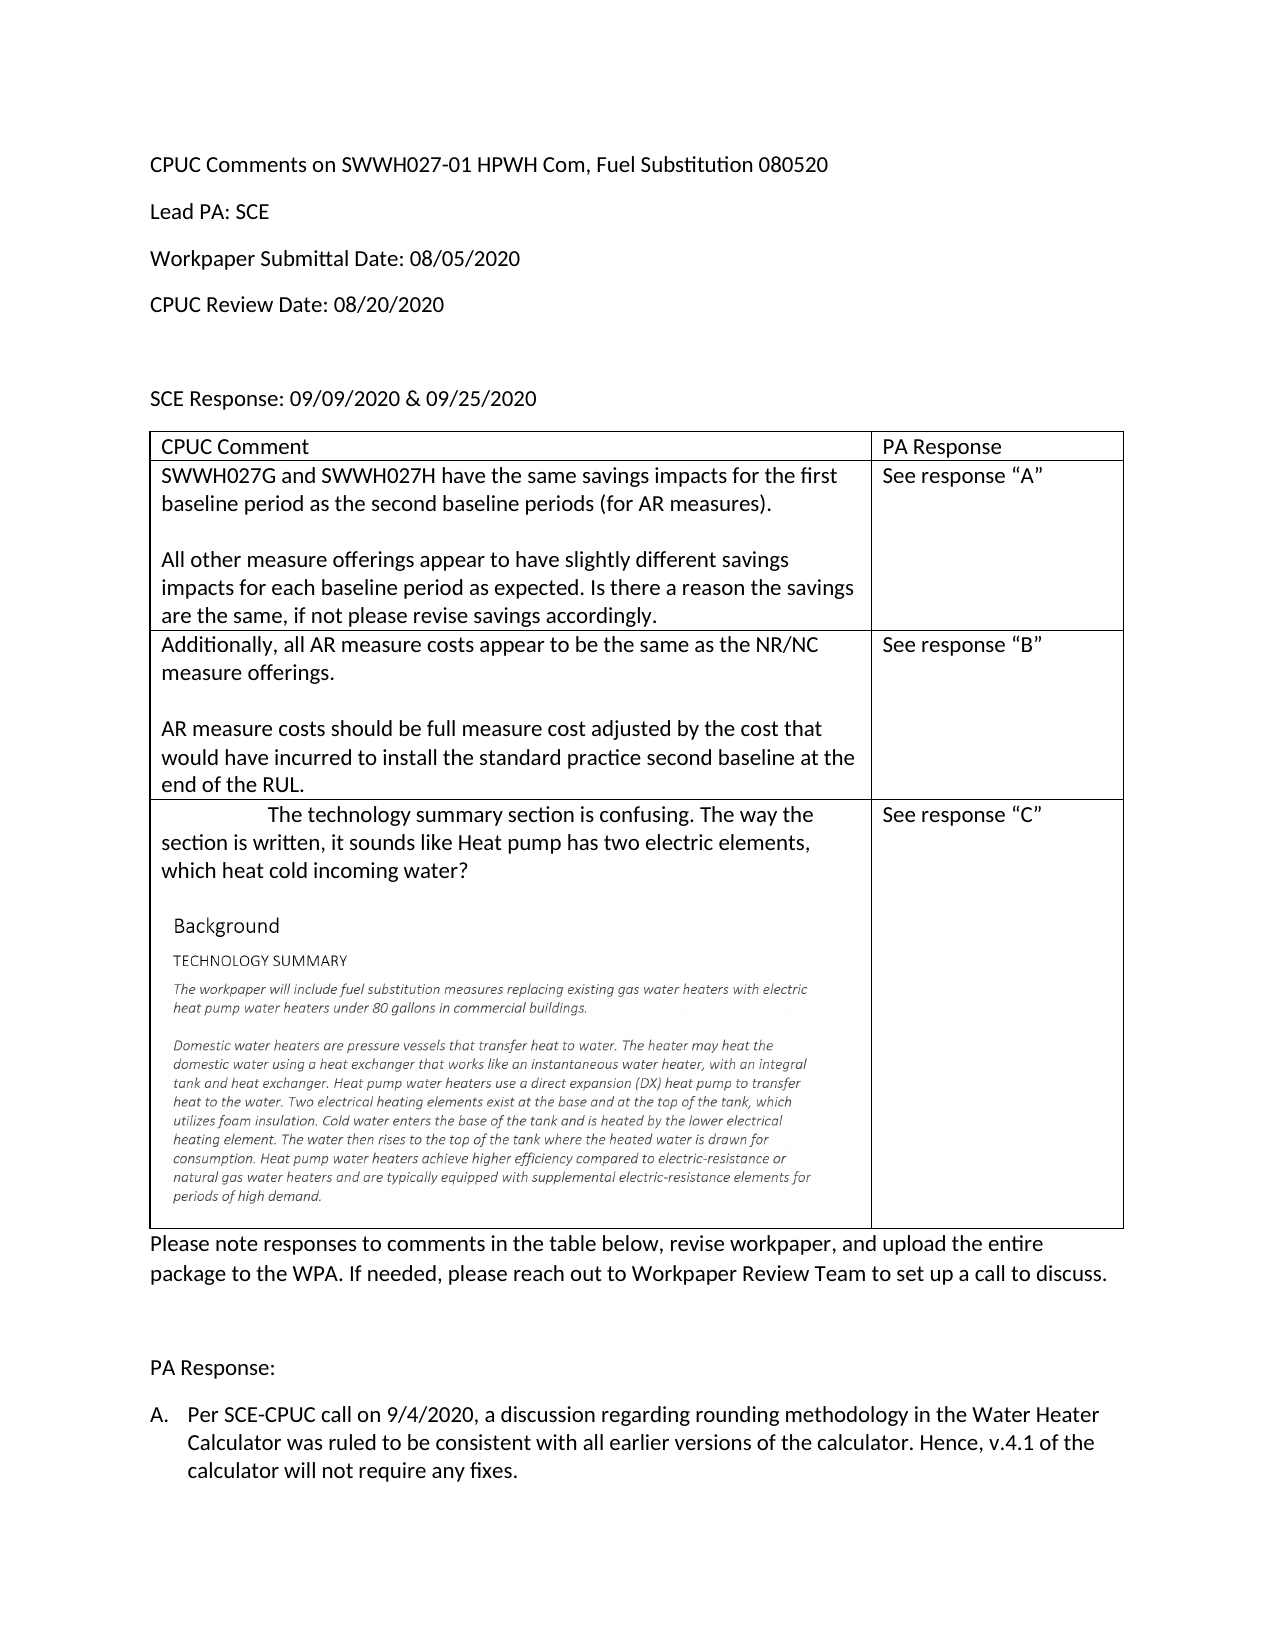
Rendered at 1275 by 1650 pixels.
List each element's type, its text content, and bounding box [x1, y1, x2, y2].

text Lead PA: SCE [150, 197, 1125, 225]
list Per SCE-CPUC call on 9/4/2020, a discussion regarding rounding methodology in the Water Heater Calculator was ruled to be consistent with all earlier versions of the calculator. Hence, v.4.1 of the calculator will not require any fixes. [150, 1400, 1125, 1484]
table_cell Additionally, all AR measure costs appear to be the same as the NR/NC measure offerings. AR measure costs should be full measure cost adjusted by the cost that would have incurred to install the standard practice second baseline at the end of the RUL. [151, 631, 871, 799]
table_cell SWWH027G and SWWH027H have the same savings impacts for the first baseline period as the second baseline periods (for AR measures). All other measure offerings appear to have slightly different savings impacts for each baseline period as expected. Is there a reason the savings are the same, if not please revise savings accordingly. [151, 461, 871, 629]
table_cell The technology summary section is confusing. The way the section is written, it sounds like Heat pump has two electric elements, which heat cold incoming water? [151, 800, 871, 1228]
text PA Response: [150, 1353, 1125, 1381]
picture [161, 911, 860, 1218]
table_cell See response “C” [872, 800, 1123, 1228]
text Workpaper Submittal Date: 08/05/2020 [150, 244, 1125, 272]
table_cell See response “A” [872, 461, 1123, 629]
table_header CPUC Comment [151, 432, 871, 460]
table_cell See response “B” [872, 631, 1123, 799]
table_header PA Response [872, 432, 1123, 460]
text SCE Response: 09/09/2020 & 09/25/2020 [150, 384, 1125, 412]
text Please note responses to comments in the table below, revise workpaper, and upload the entire package to the WPA. If needed, please reach out to Workpaper Review Team to set up a call to discuss. [150, 1229, 1125, 1287]
text CPUC Review Date: 08/20/2020 [150, 291, 1125, 319]
text CPUC Comments on SWWH027-01 HPWH Com, Fuel Substitution 080520 [150, 150, 1125, 178]
